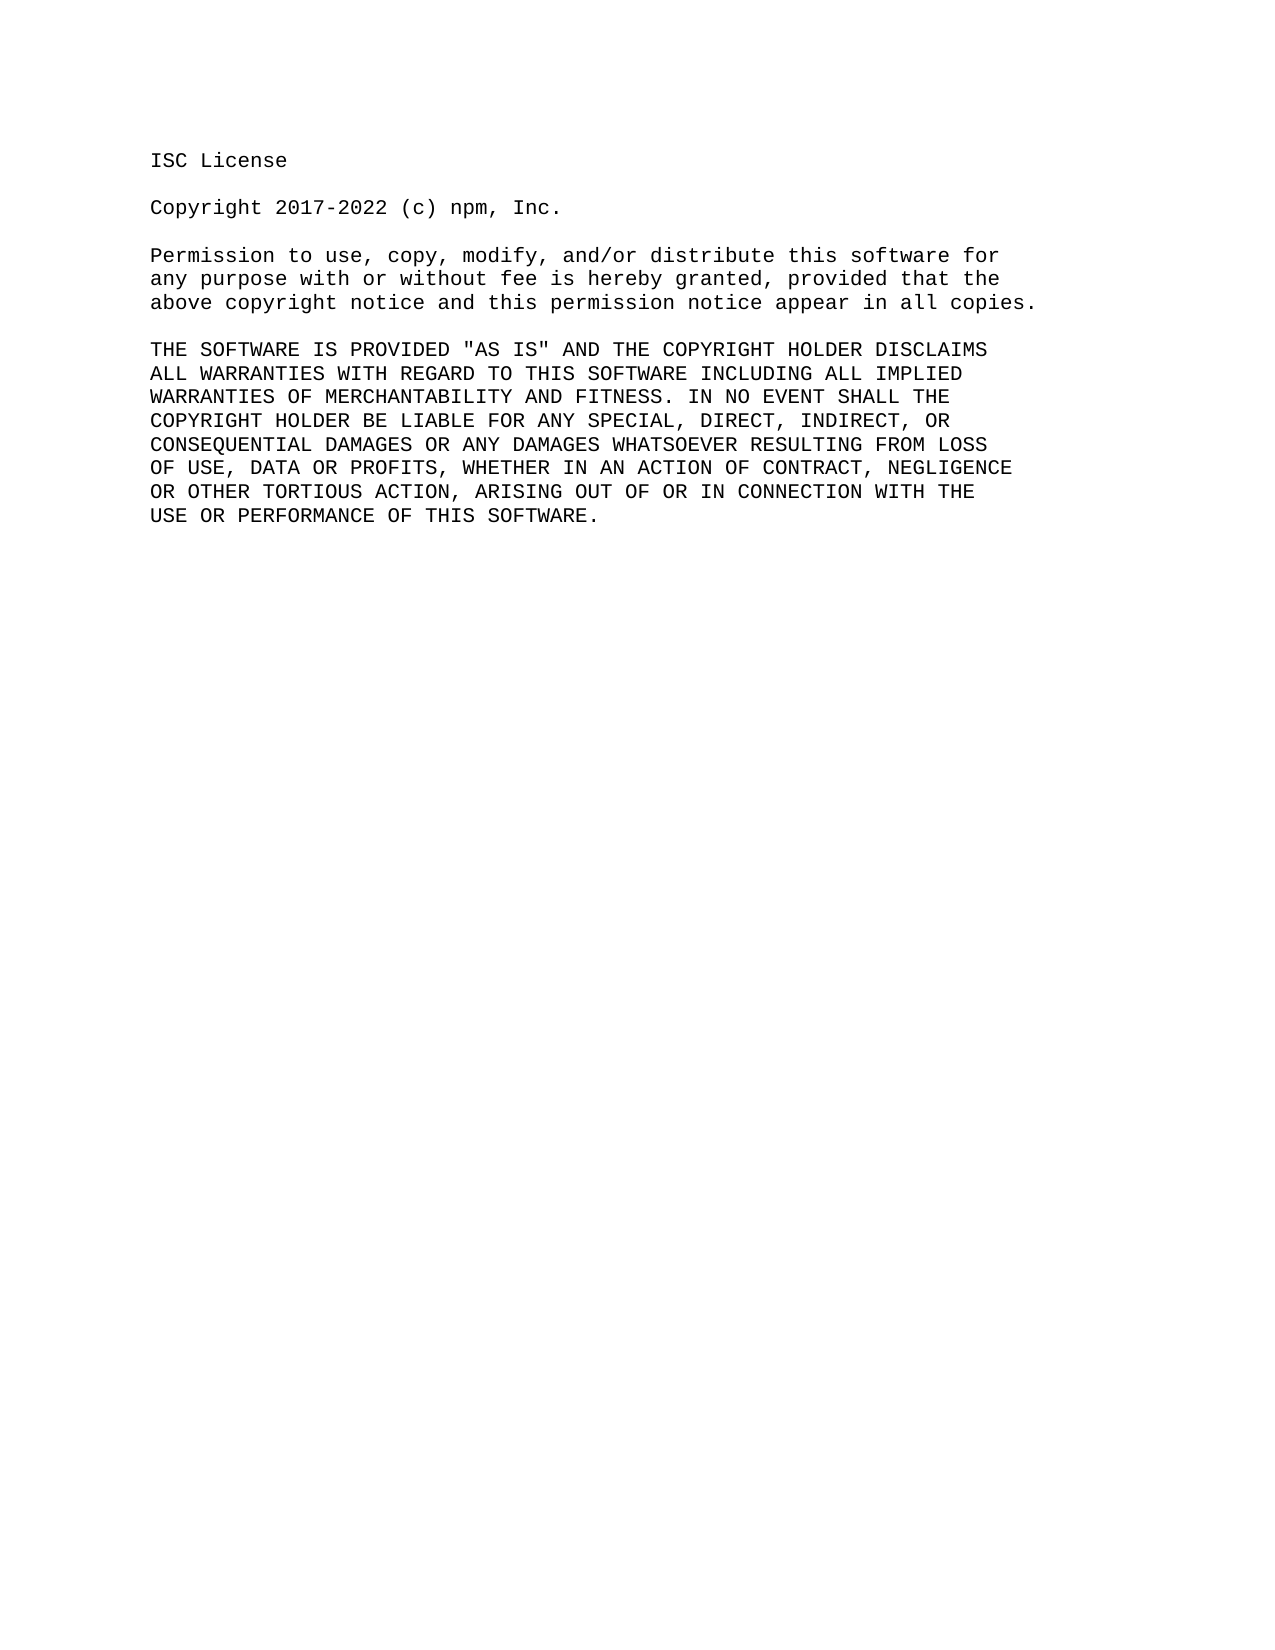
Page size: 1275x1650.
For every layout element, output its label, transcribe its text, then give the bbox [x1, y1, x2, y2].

text Permission to use, copy, modify, and/or distribute this software for [150, 244, 1125, 268]
text WARRANTIES OF MERCHANTABILITY AND FITNESS. IN NO EVENT SHALL THE [150, 386, 1125, 410]
text ALL WARRANTIES WITH REGARD TO THIS SOFTWARE INCLUDING ALL IMPLIED [150, 363, 1125, 386]
text Copyright 2017-2022 (c) npm, Inc. [150, 197, 1125, 221]
text COPYRIGHT HOLDER BE LIABLE FOR ANY SPECIAL, DIRECT, INDIRECT, OR [150, 410, 1125, 434]
text ISC License [150, 150, 1125, 174]
text CONSEQUENTIAL DAMAGES OR ANY DAMAGES WHATSOEVER RESULTING FROM LOSS [150, 434, 1125, 457]
text any purpose with or without fee is hereby granted, provided that the [150, 268, 1125, 292]
text OR OTHER TORTIOUS ACTION, ARISING OUT OF OR IN CONNECTION WITH THE [150, 481, 1125, 505]
text THE SOFTWARE IS PROVIDED "AS IS" AND THE COPYRIGHT HOLDER DISCLAIMS [150, 339, 1125, 363]
text above copyright notice and this permission notice appear in all copies. [150, 292, 1125, 316]
text USE OR PERFORMANCE OF THIS SOFTWARE. [150, 505, 1125, 528]
text OF USE, DATA OR PROFITS, WHETHER IN AN ACTION OF CONTRACT, NEGLIGENCE [150, 457, 1125, 481]
